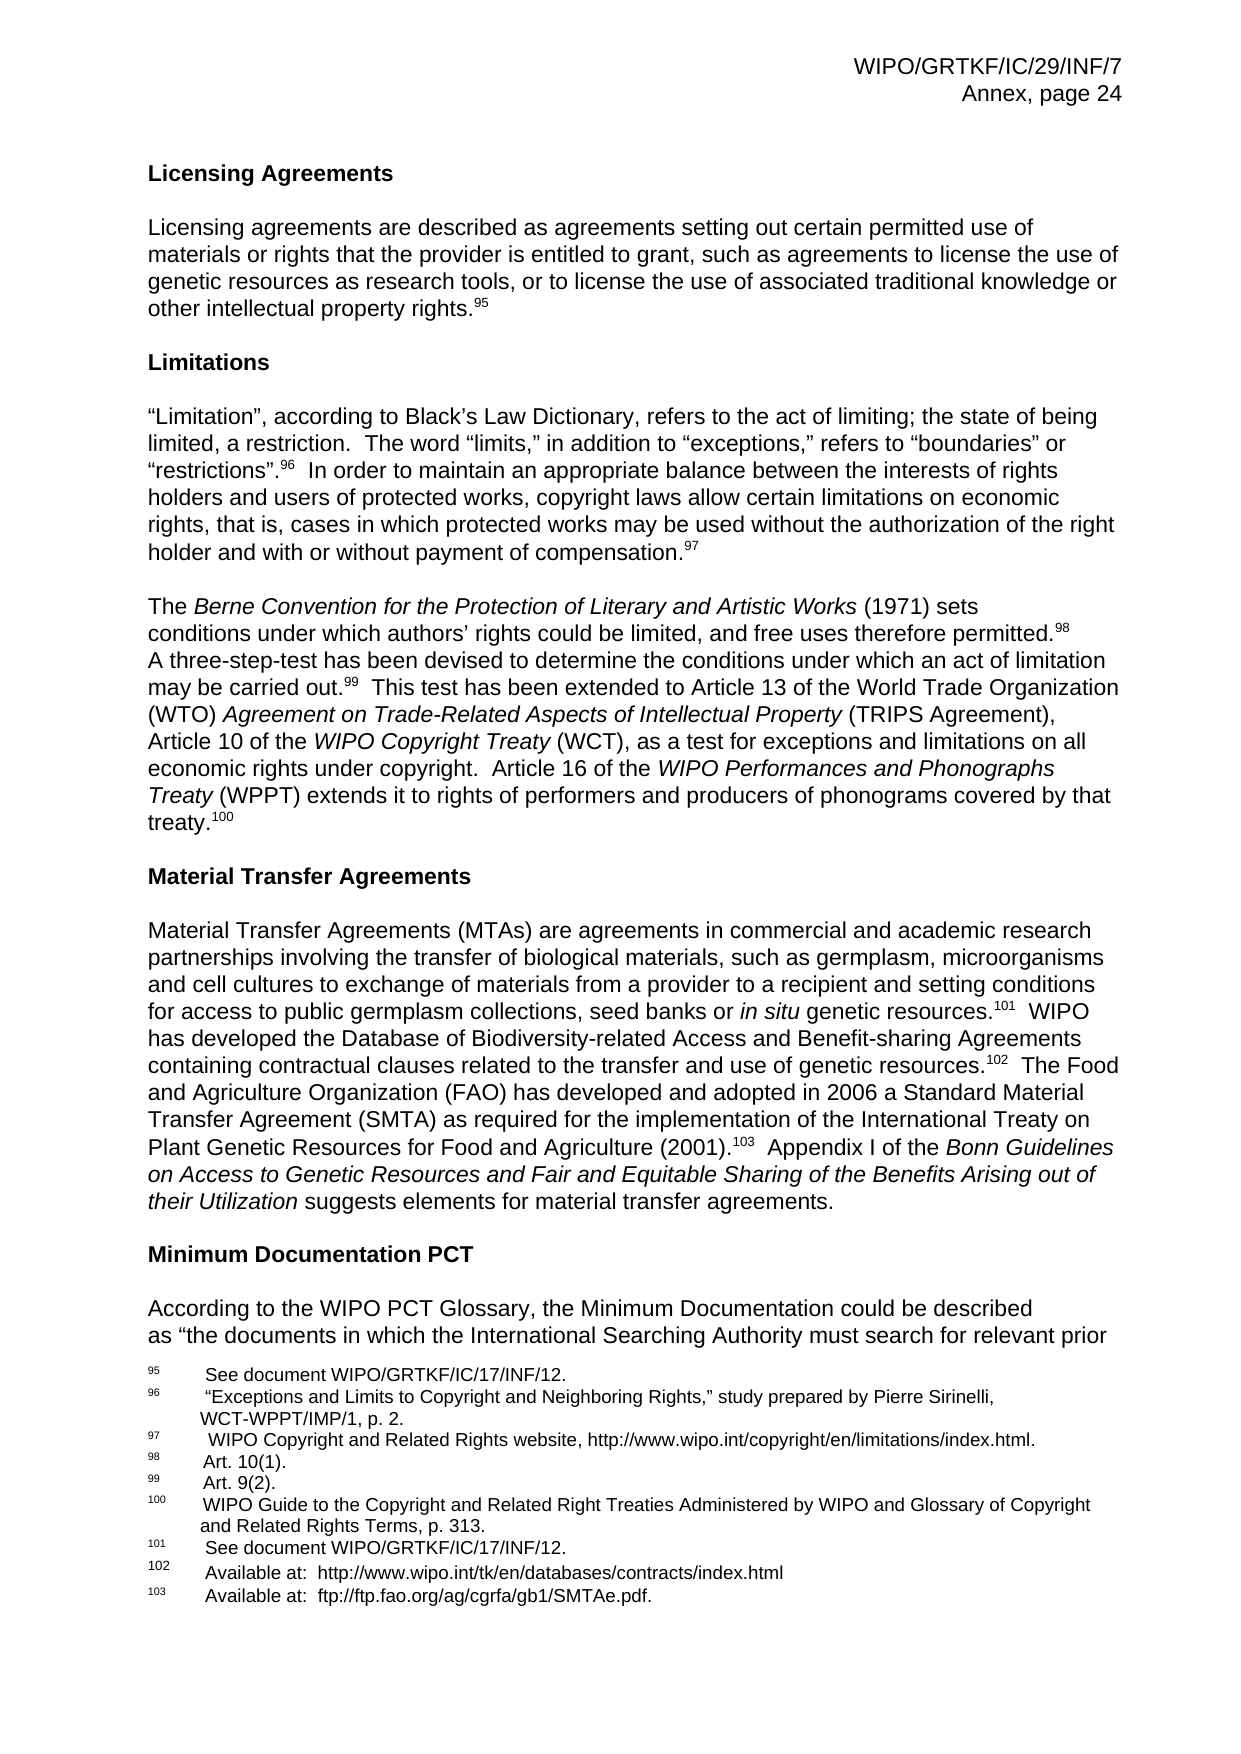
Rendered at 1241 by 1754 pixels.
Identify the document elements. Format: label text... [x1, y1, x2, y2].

text Material Transfer Agreements (MTAs) are agreements in commercial and academic research partnerships involving the transfer of biological materials, such as germplasm, microorganisms and cell cultures to exchange of materials from a provider to a recipient and setting conditions for access to public germplasm collections, seed banks or in situ genetic resources. WIPO has developed the Database of Biodiversity-related Access and Benefit-sharing Agreements containing contractual clauses related to the transfer and use of genetic resources. The Food and Agriculture Organization (FAO) has developed and adopted in 2006 a Standard Material Transfer Agreement (SMTA) as required for the implementation of the International Treaty on Plant Genetic Resources for Food and Agriculture (2001). Appendix I of the Bonn Guidelines on Access to Genetic Resources and Fair and Equitable Sharing of the Benefits Arising out of their Utilization suggests elements for material transfer agreements. [148, 916, 1122, 1214]
text Licensing Agreements [148, 159, 1122, 186]
text The Berne Convention for the Protection of Literary and Artistic Works (1971) sets conditions under which authors’ rights could be limited, and free uses therefore permitted. A three-step-test has been devised to determine the conditions under which an act of limitation may be carried out. This test has been extended to Article 13 of the World Trade Organization (WTO) Agreement on Trade-Related Aspects of Intellectual Property (TRIPS Agreement), Article 10 of the WIPO Copyright Treaty (WCT), as a test for exceptions and limitations on all economic rights under copyright. Article 16 of the WIPO Performances and Phonographs Treaty (WPPT) extends it to rights of performers and producers of phonograms covered by that treaty. [148, 592, 1122, 836]
text Minimum Documentation PCT [148, 1240, 1122, 1267]
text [148, 1294, 1122, 1349]
text Limitations [148, 348, 1122, 375]
text “Limitation”, according to Black’s Law Dictionary, refers to the act of limiting; the state of being limited, a restriction. The word “limits,” in addition to “exceptions,” refers to “boundaries” or “restrictions”. In order to maintain an appropriate balance between the interests of rights holders and users of protected works, copyright laws allow certain limitations on economic rights, that is, cases in which protected works may be used without the authorization of the right holder and with or without payment of compensation. [148, 402, 1122, 565]
text Material Transfer Agreements [148, 862, 1122, 889]
text Licensing agreements are described as agreements setting out certain permitted use of materials or rights that the provider is entitled to grant, such as agreements to license the use of genetic resources as research tools, or to license the use of associated traditional knowledge or other intellectual property rights. [148, 213, 1122, 322]
